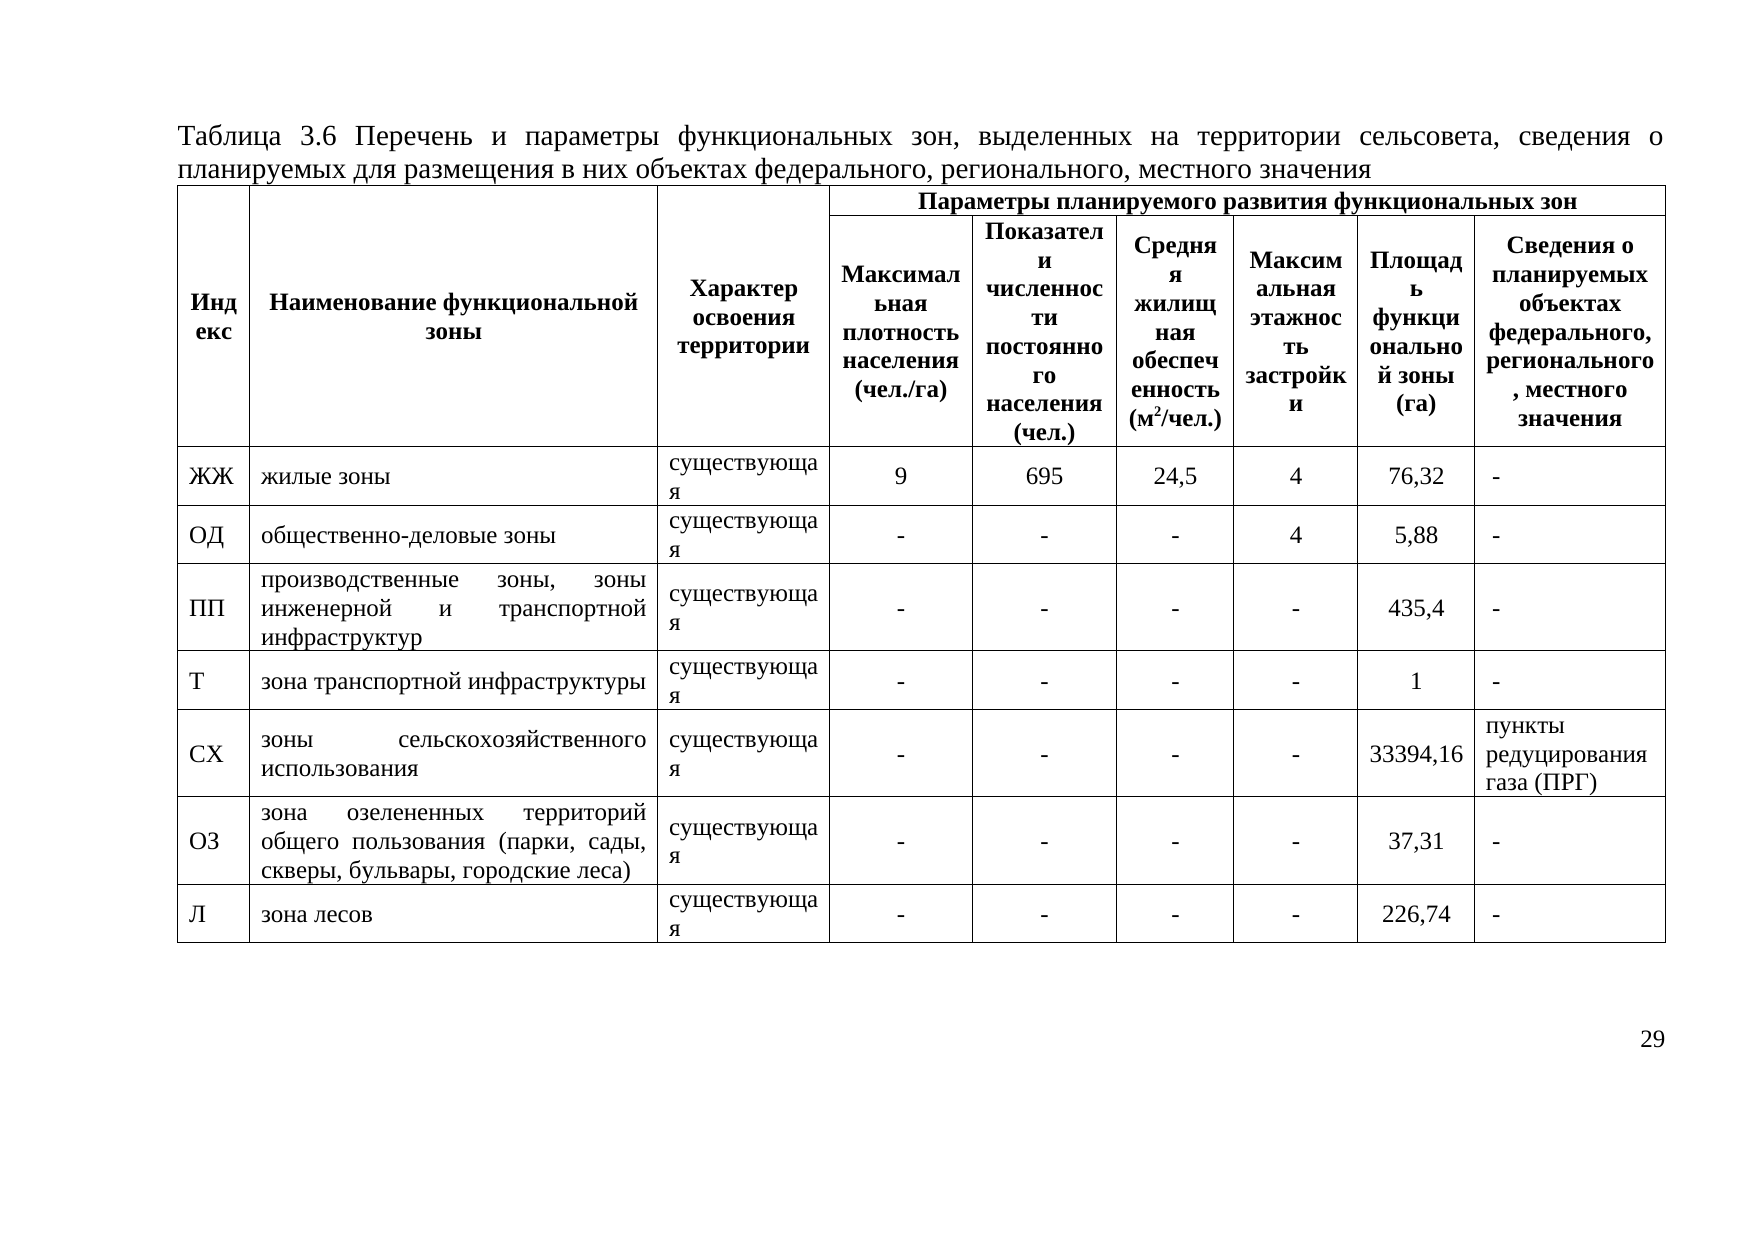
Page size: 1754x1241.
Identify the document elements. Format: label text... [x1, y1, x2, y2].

table_cell ПП [178, 564, 249, 650]
table_cell ОД [178, 506, 249, 563]
table_cell Сведения о планируемых объектах федерального, регионального, местного значения [1475, 216, 1665, 446]
table_cell - [830, 797, 972, 883]
table_cell существующая [658, 710, 829, 796]
table_cell - [1475, 651, 1665, 709]
table_cell Л [178, 885, 249, 942]
table_cell общественно-деловые зоны [250, 506, 657, 563]
table_cell СХ [178, 710, 249, 796]
table_cell Средняя жилищная обеспеченность (м2/чел.) [1117, 216, 1233, 446]
table_cell 5,88 [1358, 506, 1474, 563]
table_cell - [1234, 710, 1357, 796]
table_cell пункты редуцирования газа (ПРГ) [1475, 710, 1665, 796]
table_cell 9 [830, 447, 972, 504]
table_cell - [1475, 797, 1665, 883]
table_cell - [973, 797, 1116, 883]
table_cell 76,32 [1358, 447, 1474, 504]
table_header Наименование функциональной зоны [250, 186, 657, 446]
table_cell - [1234, 885, 1357, 942]
table_cell - [1117, 885, 1233, 942]
table_cell существующая [658, 564, 829, 650]
table_cell 435,4 [1358, 564, 1474, 650]
table_header Индекс [178, 186, 249, 446]
table_cell - [830, 710, 972, 796]
table_cell - [1475, 447, 1665, 504]
table_cell 695 [973, 447, 1116, 504]
table_cell - [830, 651, 972, 709]
table_cell - [1117, 797, 1233, 883]
table_cell - [1117, 506, 1233, 563]
table_cell - [1117, 710, 1233, 796]
table_cell - [830, 885, 972, 942]
table_cell - [1117, 651, 1233, 709]
table_cell Показатели численности постоянного населения (чел.) [973, 216, 1116, 446]
table_cell зоны сельскохозяйственного использования [250, 710, 657, 796]
table_header Параметры планируемого развития функциональных зон [830, 186, 1665, 215]
table_cell зона озелененных территорий общего пользования (парки, сады, скверы, бульвары, городские леса) [250, 797, 657, 883]
table_cell 4 [1234, 506, 1357, 563]
table_cell Т [178, 651, 249, 709]
table_header Характер освоения территории [658, 186, 829, 446]
table_cell зона транспортной инфраструктуры [250, 651, 657, 709]
table_cell - [830, 564, 972, 650]
table_cell существующая [658, 506, 829, 563]
table_cell - [973, 710, 1116, 796]
table_cell 1 [1358, 651, 1474, 709]
table_cell зона лесов [250, 885, 657, 942]
table_cell ОЗ [178, 797, 249, 883]
table_cell производственные зоны, зоны инженерной и транспортной инфраструктур [250, 564, 657, 650]
table_cell - [973, 651, 1116, 709]
table_cell 4 [1234, 447, 1357, 504]
table_cell - [1234, 797, 1357, 883]
table_cell Максимальная этажность застройки [1234, 216, 1357, 446]
table_cell - [1475, 506, 1665, 563]
table_cell - [1475, 564, 1665, 650]
table_cell ЖЖ [178, 447, 249, 504]
table_cell Площадь функциональной зоны (га) [1358, 216, 1474, 446]
table_cell 24,5 [1117, 447, 1233, 504]
table_cell - [1234, 651, 1357, 709]
table_cell существующая [658, 447, 829, 504]
table_cell существующая [658, 797, 829, 883]
table_cell 37,31 [1358, 797, 1474, 883]
table_cell жилые зоны [250, 447, 657, 504]
table_cell - [973, 564, 1116, 650]
table_cell - [1475, 885, 1665, 942]
table_cell - [1234, 564, 1357, 650]
table_cell существующая [658, 885, 829, 942]
table_cell - [1117, 564, 1233, 650]
table_cell - [973, 506, 1116, 563]
table_cell - [973, 885, 1116, 942]
table_cell 226,74 [1358, 885, 1474, 942]
table_cell - [830, 506, 972, 563]
table_cell Максимальная плотность населения (чел./га) [830, 216, 972, 446]
table_cell 33394,16 [1358, 710, 1474, 796]
table_cell существующая [658, 651, 829, 709]
